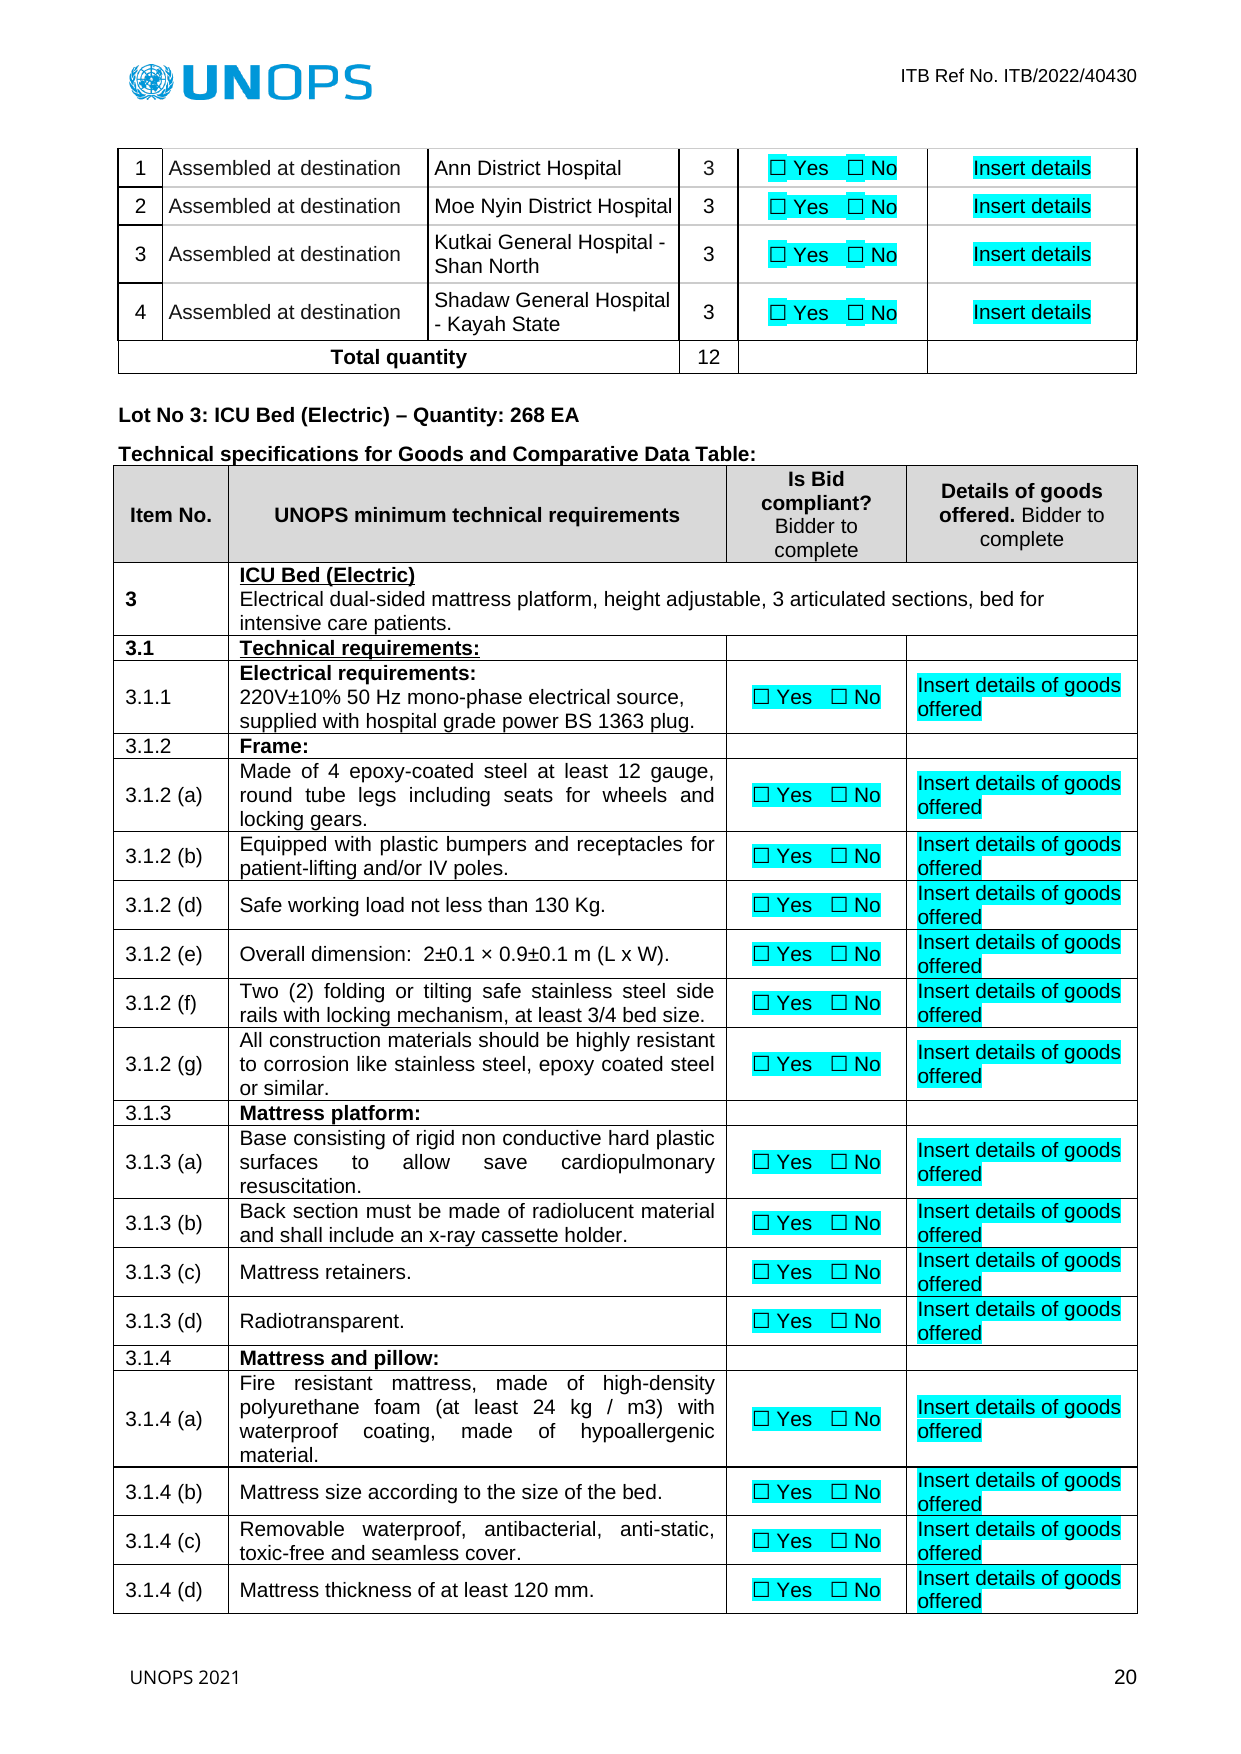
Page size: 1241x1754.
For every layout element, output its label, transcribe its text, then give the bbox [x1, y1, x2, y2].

table_cell Fire resistant mattress, made of high-density polyurethane foam (at least 24 kg / m3) with waterproof coating, made of hypoallergenic material. [229, 1371, 726, 1466]
table_cell 3 [680, 284, 737, 340]
table_cell Total quantity [119, 341, 679, 373]
text Lot No 3: ICU Bed (Electric) – Quantity: 268 EA [118, 403, 1122, 427]
table_header Is Bid compliant? Bidder to complete [727, 466, 906, 562]
table_cell Technical requirements: [229, 636, 726, 660]
table_cell ☐ Yes ☐ No [727, 1199, 906, 1247]
table_cell [907, 1346, 1137, 1369]
table_cell 3.1.2 (d) [114, 881, 228, 929]
table_cell ICU Bed (Electric) Electrical dual-sided mattress platform, height adjustable, 3 articulated sections, bed for intensive care patients. [229, 563, 1137, 635]
table_cell ☐ Yes ☐ No [727, 1516, 906, 1564]
table_cell 3.1.3 (a) [114, 1126, 228, 1198]
picture [351, 64, 372, 83]
table_cell 3.1.2 [114, 734, 228, 758]
table_cell Base consisting of rigid non conductive hard plastic surfaces to allow save cardiopulmonary resuscitation. [229, 1126, 726, 1198]
table_cell [727, 1101, 906, 1125]
table_cell Insert details [928, 284, 1136, 340]
table_cell [907, 636, 1137, 660]
table_cell ☐ Yes ☐ No [727, 832, 906, 880]
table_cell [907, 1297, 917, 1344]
table_cell Insert details of goods offered [982, 1248, 1137, 1296]
table_cell Mattress size according to the size of the bed. [229, 1468, 726, 1515]
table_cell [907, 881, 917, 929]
picture [144, 86, 150, 97]
table_cell Mattress thickness of at least 120 mm. [229, 1565, 726, 1613]
table_cell ☐ Yes ☐ No [727, 881, 906, 929]
table_cell 4 [119, 284, 162, 340]
table_cell 3 [680, 188, 737, 224]
table_cell ☐ Yes ☐ No [727, 1297, 906, 1344]
table_cell Mattress and pillow: [229, 1346, 726, 1369]
table_cell [739, 341, 927, 373]
picture [153, 64, 276, 100]
table_cell Insert details of goods offered [982, 1468, 1137, 1515]
table_cell Removable waterproof, antibacterial, anti-static, toxic-free and seamless cover. [229, 1516, 726, 1564]
table_cell Insert details of goods offered [907, 661, 1137, 733]
table_cell ☐ Yes ☐ No [727, 1565, 906, 1613]
table_cell ☐ Yes ☐ No [739, 226, 927, 282]
table_cell ☐ Yes ☐ No [727, 661, 906, 733]
table_cell ☐ Yes ☐ No [727, 1248, 906, 1296]
table_header Item No. [114, 466, 228, 562]
table_cell ☐ Yes ☐ No [727, 759, 906, 831]
table_cell 3.1 [114, 636, 228, 660]
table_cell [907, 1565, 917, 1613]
table_cell 3 [680, 226, 737, 282]
table_cell Two (2) folding or tilting safe stainless steel side rails with locking mechanism, at least 3/4 bed size. [229, 979, 726, 1027]
table_cell Insert details [928, 149, 1136, 186]
table_cell 1 [119, 149, 162, 186]
table_cell Insert details of goods offered [982, 1516, 1137, 1564]
table_cell 3 [114, 563, 228, 635]
table_cell Insert details [928, 188, 1136, 224]
table_cell Ann District Hospital [429, 149, 678, 186]
table_cell 3.1.3 (d) [114, 1297, 228, 1344]
table_cell 3.1.2 (g) [114, 1028, 228, 1100]
table_cell 3.1.1 [114, 661, 228, 733]
table_cell Insert details of goods offered [982, 881, 1137, 929]
table_cell ☐ Yes ☐ No [739, 188, 927, 224]
picture [315, 70, 332, 83]
table_cell 3.1.4 (b) [114, 1468, 228, 1515]
table_cell ☐ Yes ☐ No [727, 1028, 906, 1100]
table_cell Radiotransparent. [229, 1297, 726, 1344]
table_cell 3.1.2 (f) [114, 979, 228, 1027]
table_cell Insert details of goods offered [907, 1028, 1137, 1100]
table_cell Insert details of goods offered [982, 1297, 1137, 1344]
table_cell [928, 341, 1136, 373]
table_cell Insert details of goods offered [982, 979, 1137, 1027]
table_cell Assembled at destination [163, 188, 427, 224]
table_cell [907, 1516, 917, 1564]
table_cell 3.1.4 (d) [114, 1565, 228, 1613]
table_cell [727, 1346, 906, 1369]
table_cell ☐ Yes ☐ No [727, 979, 906, 1027]
table_cell [727, 636, 906, 660]
table_cell Insert details of goods offered [907, 1371, 1137, 1466]
table_cell ☐ Yes ☐ No [727, 1126, 906, 1198]
table_cell [907, 1101, 1137, 1125]
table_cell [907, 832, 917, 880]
picture [275, 69, 294, 96]
table_cell 3.1.3 (b) [114, 1199, 228, 1247]
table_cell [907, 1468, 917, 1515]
table_cell Insert details of goods offered [907, 1126, 1137, 1198]
table_cell Mattress platform: [229, 1101, 726, 1125]
table_cell Safe working load not less than 130 Kg. [229, 881, 726, 929]
table_header UNOPS minimum technical requirements [229, 466, 726, 562]
table_cell 3.1.3 [114, 1101, 228, 1125]
table_cell 3 [680, 149, 737, 186]
table_cell Moe Nyin District Hospital [429, 188, 678, 224]
table_cell ☐ Yes ☐ No [739, 284, 927, 340]
table_cell 3.1.2 (a) [114, 759, 228, 831]
table_cell Assembled at destination [163, 284, 427, 340]
table_cell Insert details of goods offered [982, 1199, 1137, 1247]
table_header Details of goods offered. Bidder to complete [907, 466, 1137, 562]
picture [129, 64, 150, 84]
table_cell All construction materials should be highly resistant to corrosion like stainless steel, epoxy coated steel or similar. [229, 1028, 726, 1100]
table_cell Mattress retainers. [229, 1248, 726, 1296]
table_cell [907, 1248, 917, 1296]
table_cell 3.1.4 [114, 1346, 228, 1369]
table_cell 3.1.4 (c) [114, 1516, 228, 1564]
table_cell Equipped with plastic bumpers and receptacles for patient-lifting and/or IV poles. [229, 832, 726, 880]
picture [234, 80, 247, 100]
table_cell 3.1.4 (a) [114, 1371, 228, 1466]
table_cell ☐ Yes ☐ No [727, 930, 906, 978]
table_cell 12 [680, 341, 738, 373]
picture [293, 64, 365, 100]
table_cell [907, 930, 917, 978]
table_cell 3.1.3 (c) [114, 1248, 228, 1296]
table_cell Insert details of goods offered [982, 1565, 1137, 1613]
table_cell Insert details of goods offered [982, 930, 1137, 978]
picture [158, 74, 168, 90]
table_cell 3 [119, 226, 162, 282]
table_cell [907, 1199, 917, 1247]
table_cell 3.1.2 (e) [114, 930, 228, 978]
table_cell Electrical requirements: 220V±10% 50 Hz mono-phase electrical source, supplied with hospital grade power BS 1363 plug. [229, 661, 726, 733]
table_cell Insert details [928, 226, 1136, 282]
table_cell Back section must be made of radiolucent material and shall include an x-ray cassette holder. [229, 1199, 726, 1247]
table_cell 3.1.2 (b) [114, 832, 228, 880]
text Technical specifications for Goods and Comparative Data Table: [118, 441, 1122, 465]
table_cell Kutkai General Hospital -Shan North [429, 226, 678, 282]
table_cell 2 [119, 188, 162, 224]
table_cell ☐ Yes ☐ No [739, 149, 927, 186]
table_cell Shadaw General Hospital - Kayah State [429, 284, 678, 340]
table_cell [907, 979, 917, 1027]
table_cell Assembled at destination [163, 149, 427, 186]
table_cell ☐ Yes ☐ No [727, 1468, 906, 1515]
table_cell Insert details of goods offered [982, 832, 1137, 880]
table_cell Made of 4 epoxy-coated steel at least 12 gauge, round tube legs including seats for wheels and locking gears. [229, 759, 726, 831]
table_cell Frame: [229, 734, 726, 758]
table_cell [727, 734, 906, 758]
table_cell Insert details of goods offered [907, 759, 1137, 831]
picture [129, 87, 138, 100]
table_cell ☐ Yes ☐ No [727, 1371, 906, 1466]
table_cell Assembled at destination [163, 226, 427, 282]
table_cell Overall dimension: 2±0.1 × 0.9±0.1 m (L x W). [229, 930, 726, 978]
table_cell [907, 734, 1137, 758]
